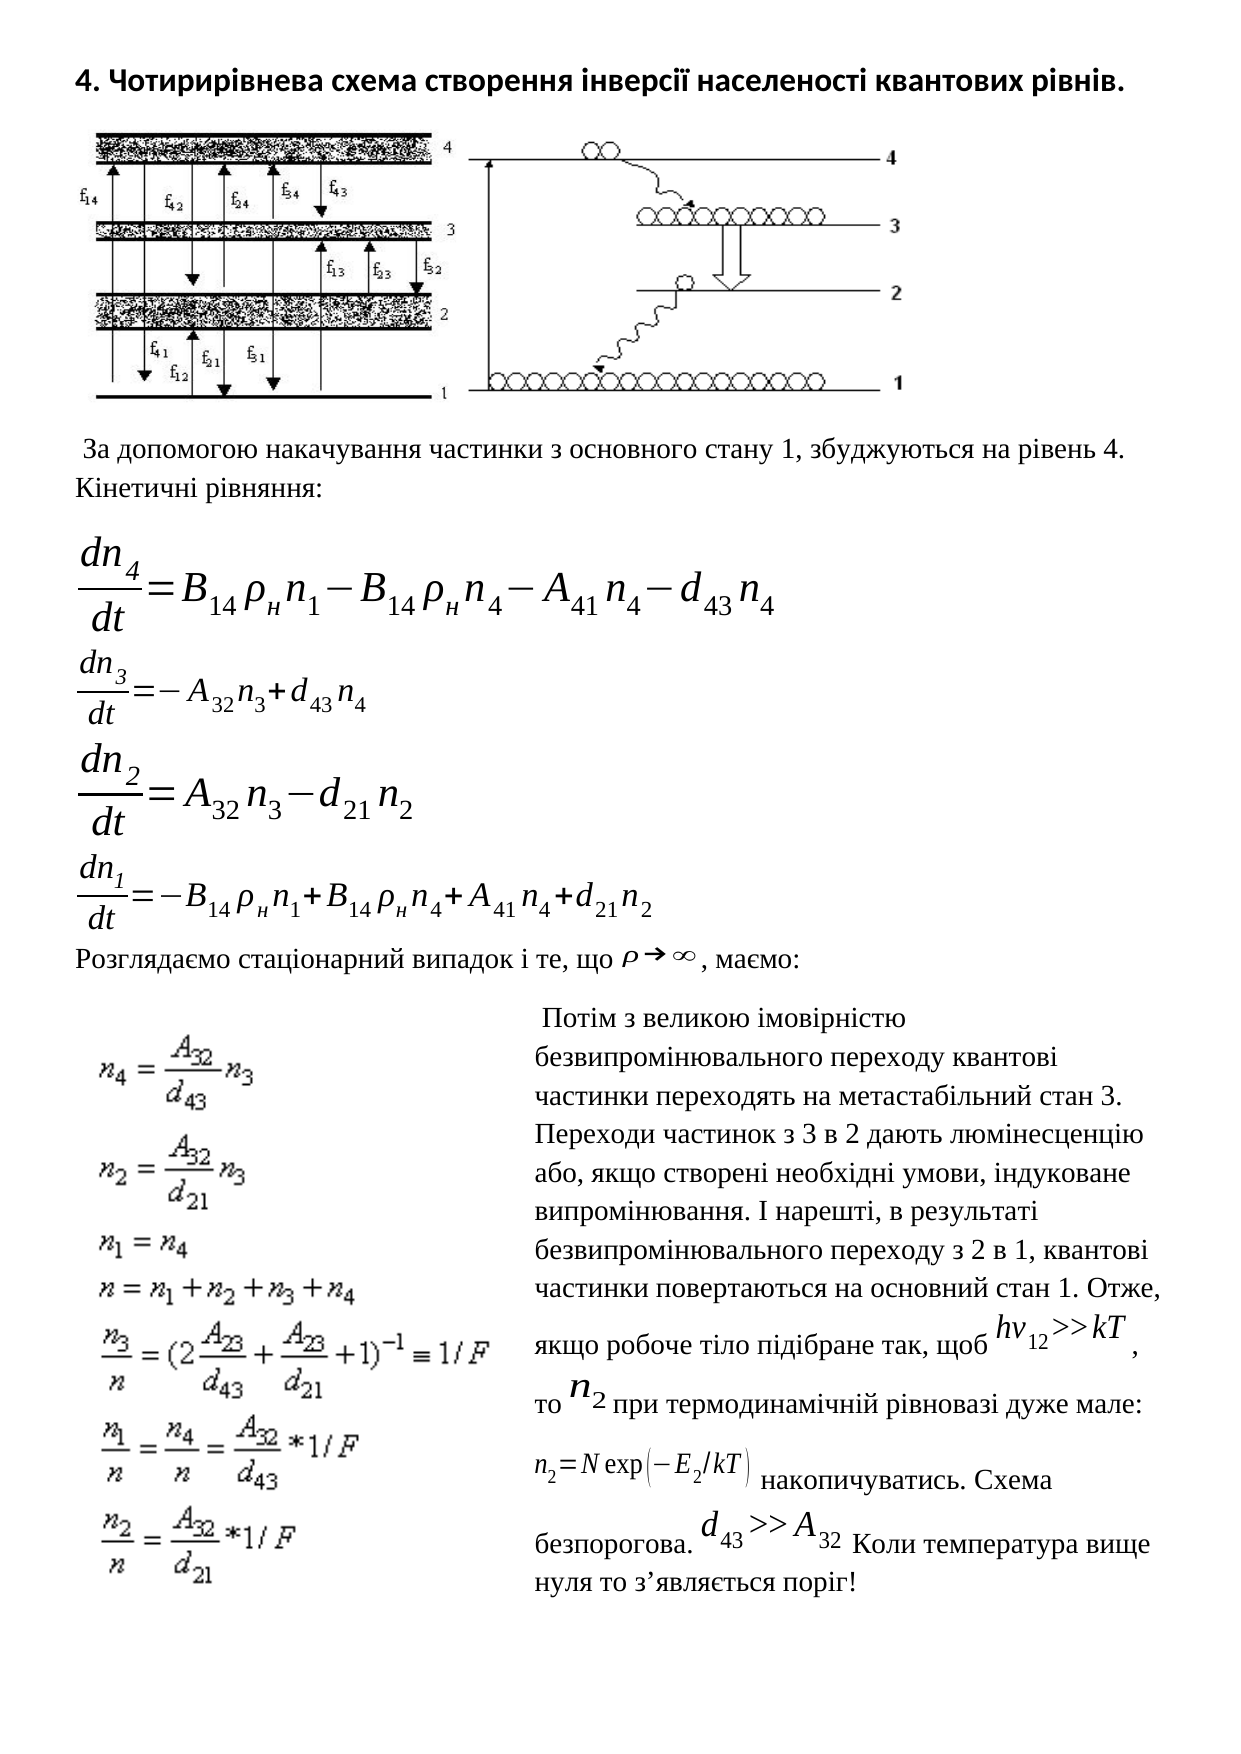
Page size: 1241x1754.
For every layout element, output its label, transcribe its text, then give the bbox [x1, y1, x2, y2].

text За допомогою накачування частинки з основного стану 1, збуджуються на рівень 4. Кінетичні рівняння: [75, 431, 1165, 503]
text Розглядаємо стаціонарний випадок і те, що , маємо: [75, 941, 1165, 975]
text накопичуватись. Схема безпорогова. Коли температура вище нуля то з’являється поріг! [516, 1446, 1165, 1598]
picture [75, 126, 916, 407]
text 4. Чотирирівнева схема створення інверсії населеності квантових рівнів. [75, 59, 1165, 100]
text Потім з великою імовірністю безвипромінювального переходу квантові частинки переходять на метастабільний стан 3. Переходи частинок з 3 в 2 дають люмінесценцію або, якщо створені необхідні умови, індуковане випромінювання. І нарешті, в результаті безвипромінювального переходу з 2 в 1, квантові частинки повертаються на основний стан 1. Отже, якщо робоче тіло підібране так, щоб , то при термодинамічній рівновазі дуже мале: [75, 1001, 1165, 1420]
picture [51, 1019, 516, 1610]
